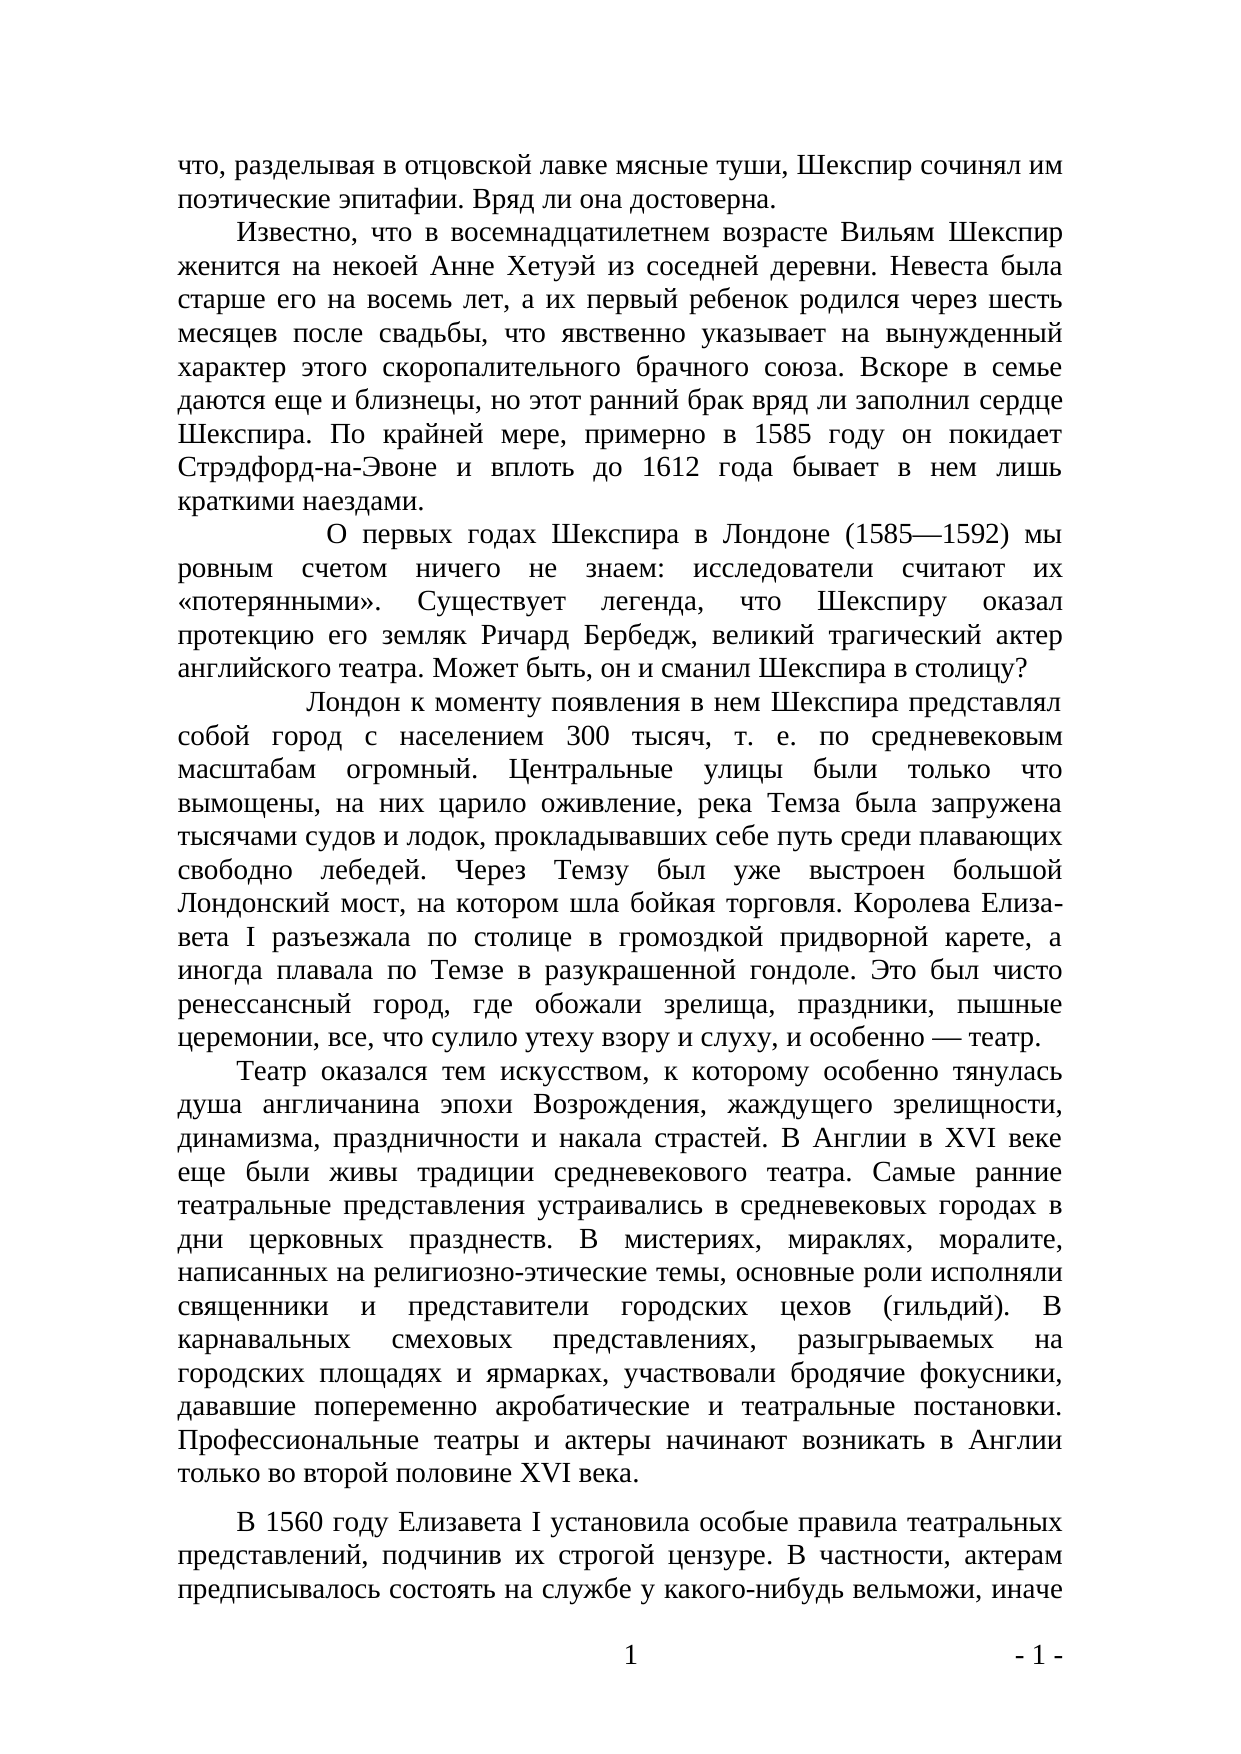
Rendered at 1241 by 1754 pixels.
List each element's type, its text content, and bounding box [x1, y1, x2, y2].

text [177, 1504, 1063, 1604]
text Лондон к моменту появления в нем Шекспира представлял собой город с населением 300 тысяч, т. е. по средневековым масштабам огромный. Центральные улицы были только что вымощены, на них царило оживление, река Темза была запружена тысячами судов и лодок, прокладывавших себе путь среди плавающих свободно лебедей. Через Темзу был уже выстроен большой Лондонский мост, на котором шла бойкая торговля. Королева Елизавета I разъезжала по столице в громоздкой придворной карете, а иногда плавала по Темзе в разукрашенной гондоле. Это был чисто ренессансный город, где обожали зрелища, праздники, пышные церемонии, все, что сулило утеху взору и слуху, и особенно — театр. [177, 684, 1063, 1053]
text Известно, что в восемнадцатилетнем возрасте Вильям Шекспир женится на некоей Анне Хетуэй из соседней деревни. Невеста была старше его на восемь лет, а их первый ребенок родился через шесть месяцев после свадьбы, что явственно указывает на вынужденный характер этого скоропалительного брачного союза. Вскоре в семье даются еще и близнецы, но этот ранний брак вряд ли заполнил сердце Шекспира. По крайней мере, примерно в 1585 году он покидает Стрэдфорд-на-Эвоне и вплоть до 1612 года бывает в нем лишь краткими наездами. [177, 215, 1063, 517]
text О первых годах Шекспира в Лондоне (1585—1592) мы ровным счетом ничего не знаем: исследователи считают их «потерянными». Существует легенда, что Шекспиру оказал протекцию его земляк Ричард Бербедж, великий трагический актер английского театра. Может быть, он и сманил Шекспира в столицу? [177, 517, 1063, 684]
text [177, 148, 1063, 215]
text Театр оказался тем искусством, к которому особенно тянулась душа англичанина эпохи Возрождения, жаждущего зрелищности, динамизма, праздничности и накала страстей. В Англии в XVI веке еще были живы традиции средневекового театра. Самые ранние театральные представления устраивались в средневековых городах в дни церковных празднеств. В мистериях, мираклях, моралите, написанных на религиозно-этические темы, основные роли исполняли священники и представители городских цехов (гильдий). В карнавальных смеховых представлениях, разыгрываемых на городских площадях и ярмарках, участвовали бродячие фокусники, дававшие попеременно акробатические и театральные постановки. Профессиональные театры и актеры начинают возникать в Англии только во второй половине XVI века. [177, 1053, 1063, 1489]
